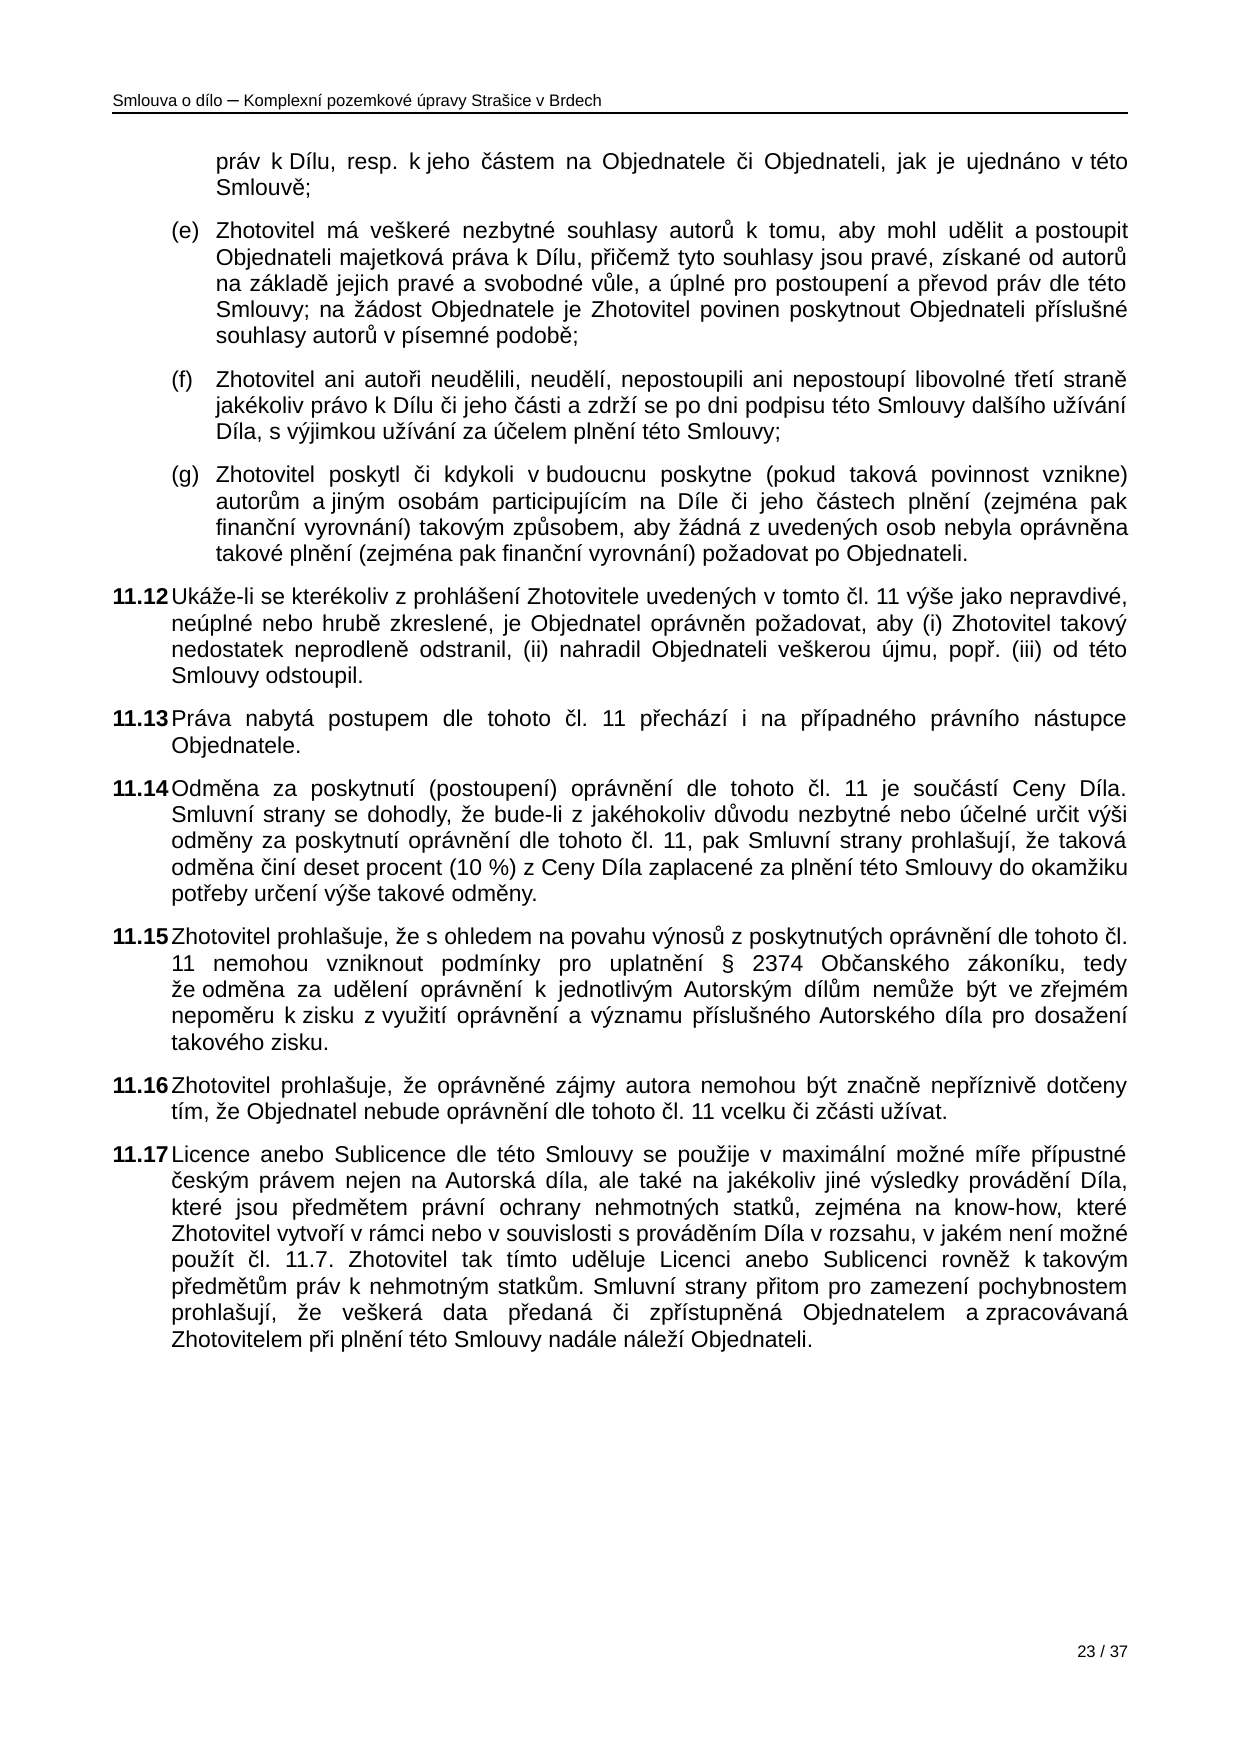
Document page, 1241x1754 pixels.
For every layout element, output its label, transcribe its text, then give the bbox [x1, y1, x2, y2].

text Zhotovitel má veškeré nezbytné souhlasy autorů k tomu, aby mohl udělit a postoupit Objednateli majetková práva k Dílu, přičemž tyto souhlasy jsou pravé, získané od autorů na základě jejich pravé a svobodné vůle, a úplné pro postoupení a převod práv dle této Smlouvy; na žádost Objednatele je Zhotovitel povinen poskytnout Objednateli příslušné souhlasy autorů v písemné podobě; [171, 217, 1128, 349]
text Zhotovitel prohlašuje, že s ohledem na povahu výnosů z poskytnutých oprávnění dle tohoto čl. 11 nemohou vzniknout podmínky pro uplatnění § 2374 Občanského zákoníku, tedy že odměna za udělení oprávnění k jednotlivým Autorským dílům nemůže být ve zřejmém nepoměru k zisku z využití oprávnění a významu příslušného Autorského díla pro dosažení takového zisku. [112, 923, 1128, 1055]
text Zhotovitel poskytl či kdykoli v budoucnu poskytne (pokud taková povinnost vznikne) autorům a jiným osobám participujícím na Díle či jeho částech plnění (zejména pak finanční vyrovnání) takovým způsobem, aby žádná z uvedených osob nebyla oprávněna takové plnění (zejména pak finanční vyrovnání) požadovat po Objednateli. [171, 461, 1128, 567]
text Zhotovitel ani autoři neudělili, neudělí, nepostoupili ani nepostoupí libovolné třetí straně jakékoliv právo k Dílu či jeho části a zdrží se po dni podpisu této Smlouvy dalšího užívání Díla, s výjimkou užívání za účelem plnění této Smlouvy; [171, 366, 1128, 444]
text Licence anebo Sublicence dle této Smlouvy se použije v maximální možné míře přípustné českým právem nejen na Autorská díla, ale také na jakékoliv jiné výsledky provádění Díla, které jsou předmětem právní ochrany nehmotných statků, zejména na know-how, které Zhotovitel vytvoří v rámci nebo v souvislosti s prováděním Díla v rozsahu, v jakém není možné použít čl. 11.7. Zhotovitel tak tímto uděluje Licenci anebo Sublicenci rovněž k takovým předmětům práv k nehmotným statkům. Smluvní strany přitom pro zamezení pochybnostem prohlašují, že veškerá data předaná či zpřístupněná Objednatelem a zpracovávaná Zhotovitelem při plnění této Smlouvy nadále náleží Objednateli. [112, 1141, 1128, 1352]
text Ukáže-li se kterékoliv z prohlášení Zhotovitele uvedených v tomto čl. 11 výše jako nepravdivé, neúplné nebo hrubě zkreslené, je Objednatel oprávněn požadovat, aby (i) Zhotovitel takový nedostatek neprodleně odstranil, (ii) nahradil Objednateli veškerou újmu, popř. (iii) od této Smlouvy odstoupil. [112, 583, 1128, 689]
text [171, 148, 1128, 200]
text Zhotovitel prohlašuje, že oprávněné zájmy autora nemohou být značně nepříznivě dotčeny tím, že Objednatel nebude oprávnění dle tohoto čl. 11 vcelku či zčásti užívat. [112, 1072, 1128, 1124]
text Práva nabytá postupem dle tohoto čl. 11 přechází i na případného právního nástupce Objednatele. [112, 705, 1128, 758]
text Odměna za poskytnutí (postoupení) oprávnění dle tohoto čl. 11 je součástí Ceny Díla. Smluvní strany se dohodly, že bude-li z jakéhokoliv důvodu nezbytné nebo účelné určit výši odměny za poskytnutí oprávnění dle tohoto čl. 11, pak Smluvní strany prohlašují, že taková odměna činí deset procent (10 %) z Ceny Díla zaplacené za plnění této Smlouvy do okamžiku potřeby určení výše takové odměny. [112, 775, 1128, 907]
